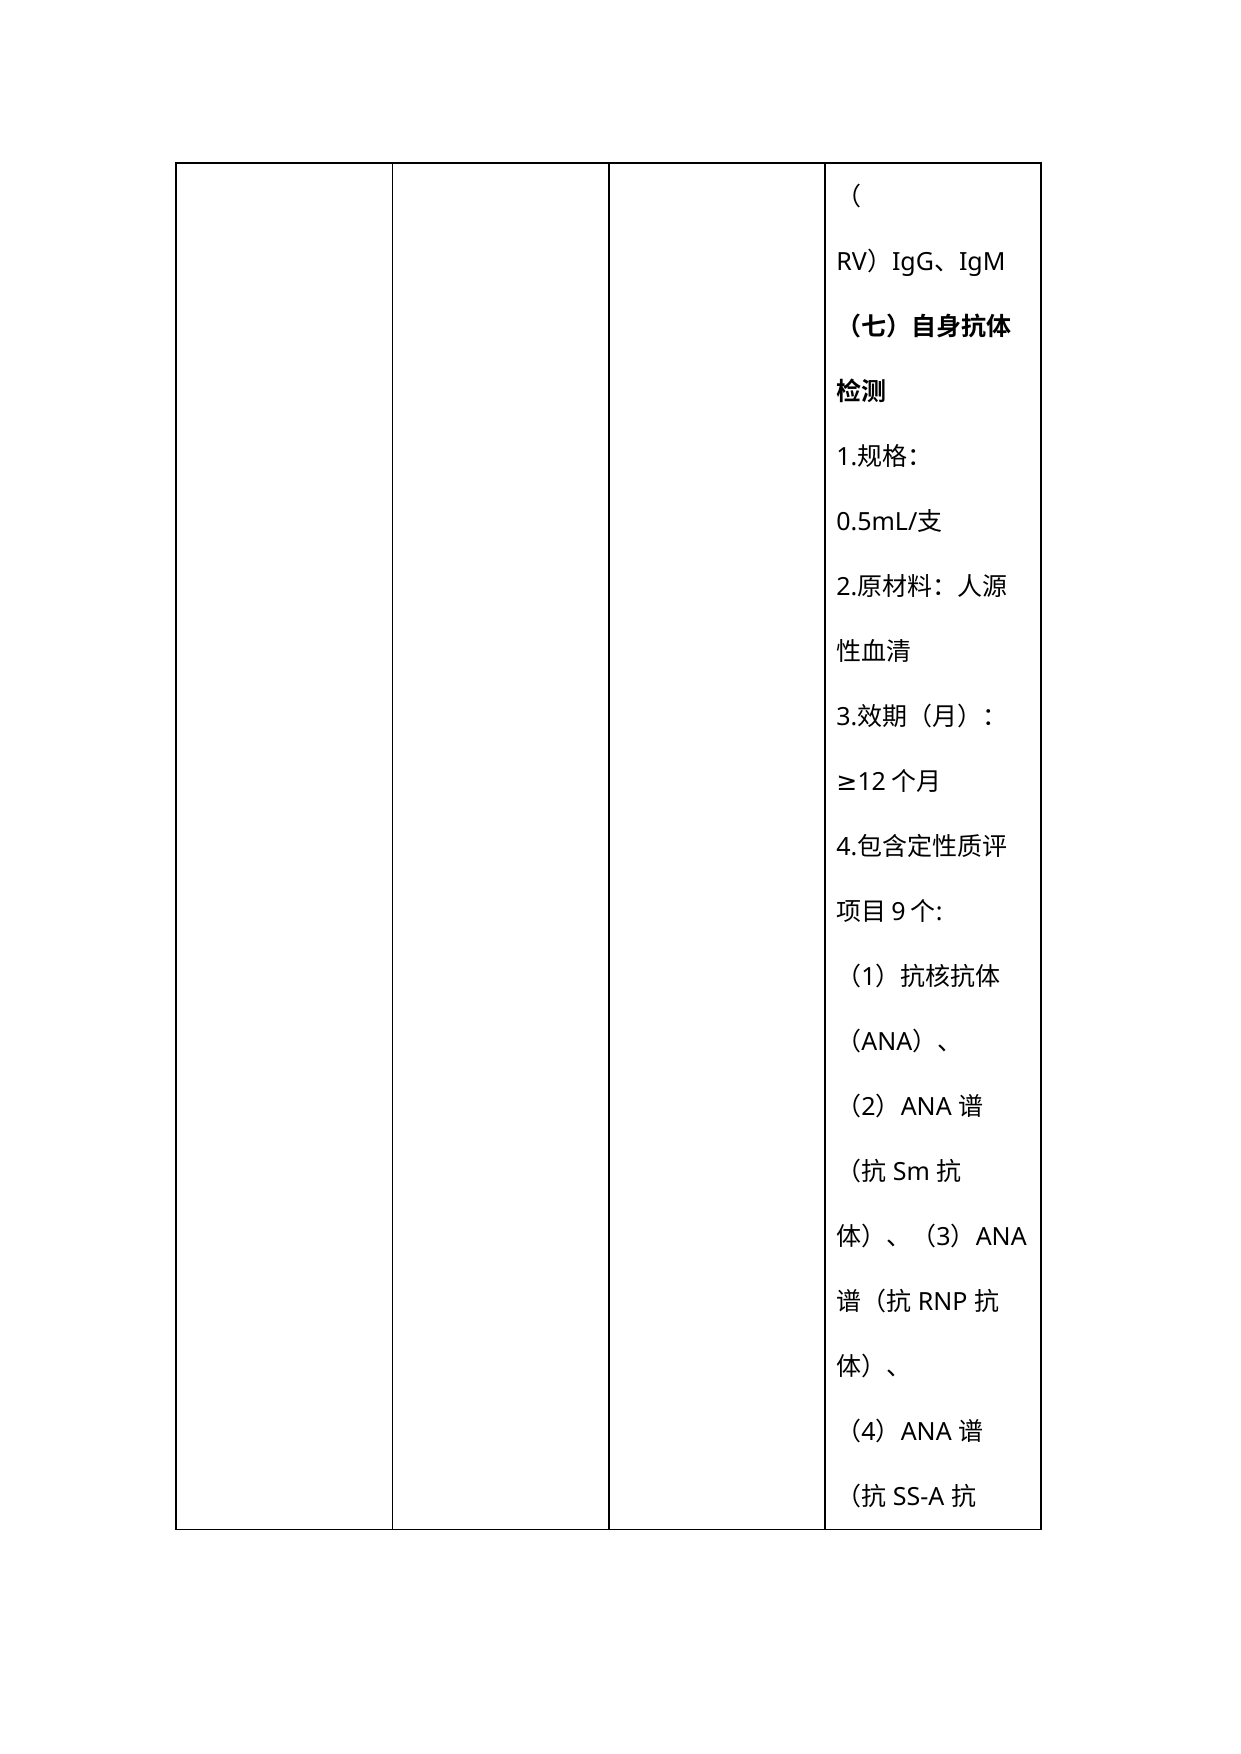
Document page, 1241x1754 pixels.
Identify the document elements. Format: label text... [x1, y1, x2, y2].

table_cell [610, 164, 824, 1528]
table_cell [826, 164, 1040, 1528]
table_cell [177, 164, 392, 1528]
table_cell 2 [393, 164, 608, 1528]
